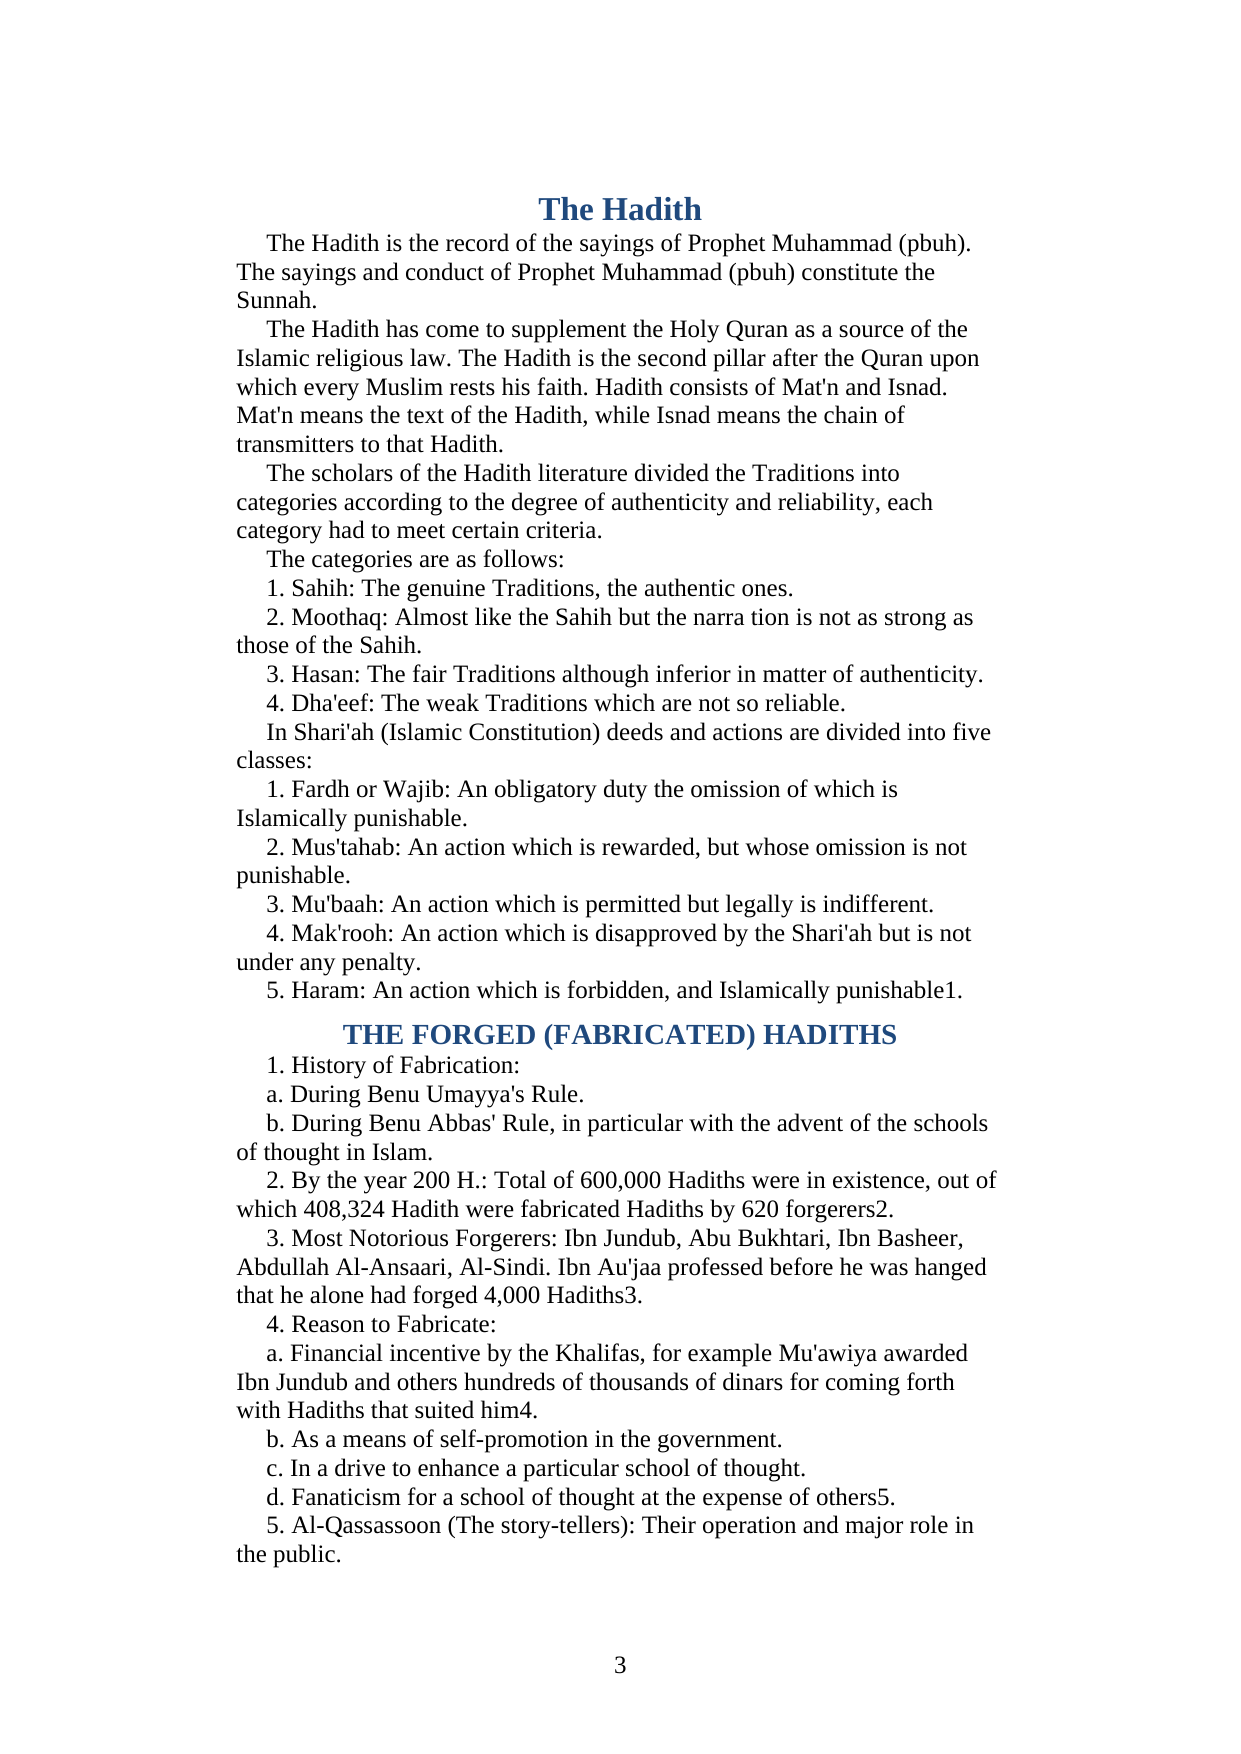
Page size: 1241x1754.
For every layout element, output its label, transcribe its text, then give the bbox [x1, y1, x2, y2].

text 4. Dha'eef: The weak Traditions which are not so reliable. [236, 688, 1004, 717]
text b. During Benu Abbas' Rule, in particular with the advent of the schools of thought in Islam. [236, 1108, 1004, 1165]
text 4. Reason to Fabricate: [236, 1309, 1004, 1338]
text a. During Benu Umayya's Rule. [236, 1079, 1004, 1108]
text 4. Mak'rooh: An action which is disapproved by the Shari'ah but is not under any penalty. [236, 918, 1004, 976]
text In Shari'ah (Islamic Constitution) deeds and actions are divided into five classes: [236, 717, 1004, 774]
subtitle THE FORGED (FABRICATED) HADITHS [236, 1017, 1004, 1050]
text 1. History of Fabrication: [236, 1050, 1004, 1079]
text a. Financial incentive by the Khalifas, for example Mu'awiya awarded Ibn Jundub and others hundreds of thousands of dinars for coming forth with Hadiths that suited him4. [236, 1338, 1004, 1424]
text 5. Al-Qassassoon (The story-tellers): Their operation and major role in the public. [236, 1510, 1004, 1568]
text 2. Moothaq: Almost like the Sahih but the narra tion is not as strong as those of the Sahih. [236, 602, 1004, 659]
text b. As a means of self-promotion in the government. [236, 1424, 1004, 1453]
text 3. Most Notorious Forgerers: Ibn Jundub, Abu Bukhtari, Ibn Basheer, Abdullah Al-Ansaari, Al-Sindi. Ibn Au'jaa professed before he was hanged that he alone had forged 4,000 Hadiths3. [236, 1223, 1004, 1309]
subtitle The Hadith [236, 190, 1004, 228]
text 2. By the year 200 H.: Total of 600,000 Hadiths were in existence, out of which 408,324 Hadith were fabricated Hadiths by 620 forgerers2. [236, 1165, 1004, 1223]
text The scholars of the Hadith literature divided the Traditions into categories according to the degree of authenticity and reliability, each category had to meet certain criteria. [236, 458, 1004, 544]
text 1. Sahih: The genuine Traditions, the authentic ones. [236, 573, 1004, 602]
text The categories are as follows: [236, 544, 1004, 573]
text c. In a drive to enhance a particular school of thought. [236, 1453, 1004, 1482]
text The Hadith is the record of the sayings of Prophet Muhammad (pbuh). The sayings and conduct of Prophet Muhammad (pbuh) constitute the Sunnah. [236, 228, 1004, 314]
text 3. Hasan: The fair Traditions although inferior in matter of authenticity. [236, 659, 1004, 688]
text 3. Mu'baah: An action which is permitted but legally is indifferent. [236, 889, 1004, 918]
text d. Fanaticism for a school of thought at the expense of others5. [236, 1482, 1004, 1510]
text 2. Mus'tahab: An action which is rewarded, but whose omission is not punishable. [236, 832, 1004, 889]
text The Hadith has come to supplement the Holy Quran as a source of the Islamic religious law. The Hadith is the second pillar after the Quran upon which every Muslim rests his faith. Hadith consists of Mat'n and Isnad. Mat'n means the text of the Hadith, while Isnad means the chain of transmitters to that Hadith. [236, 314, 1004, 458]
text 5. Haram: An action which is forbidden, and Islamically punishable1. [236, 976, 1004, 1004]
text 1. Fardh or Wajib: An obligatory duty the omission of which is Islamically punishable. [236, 774, 1004, 832]
